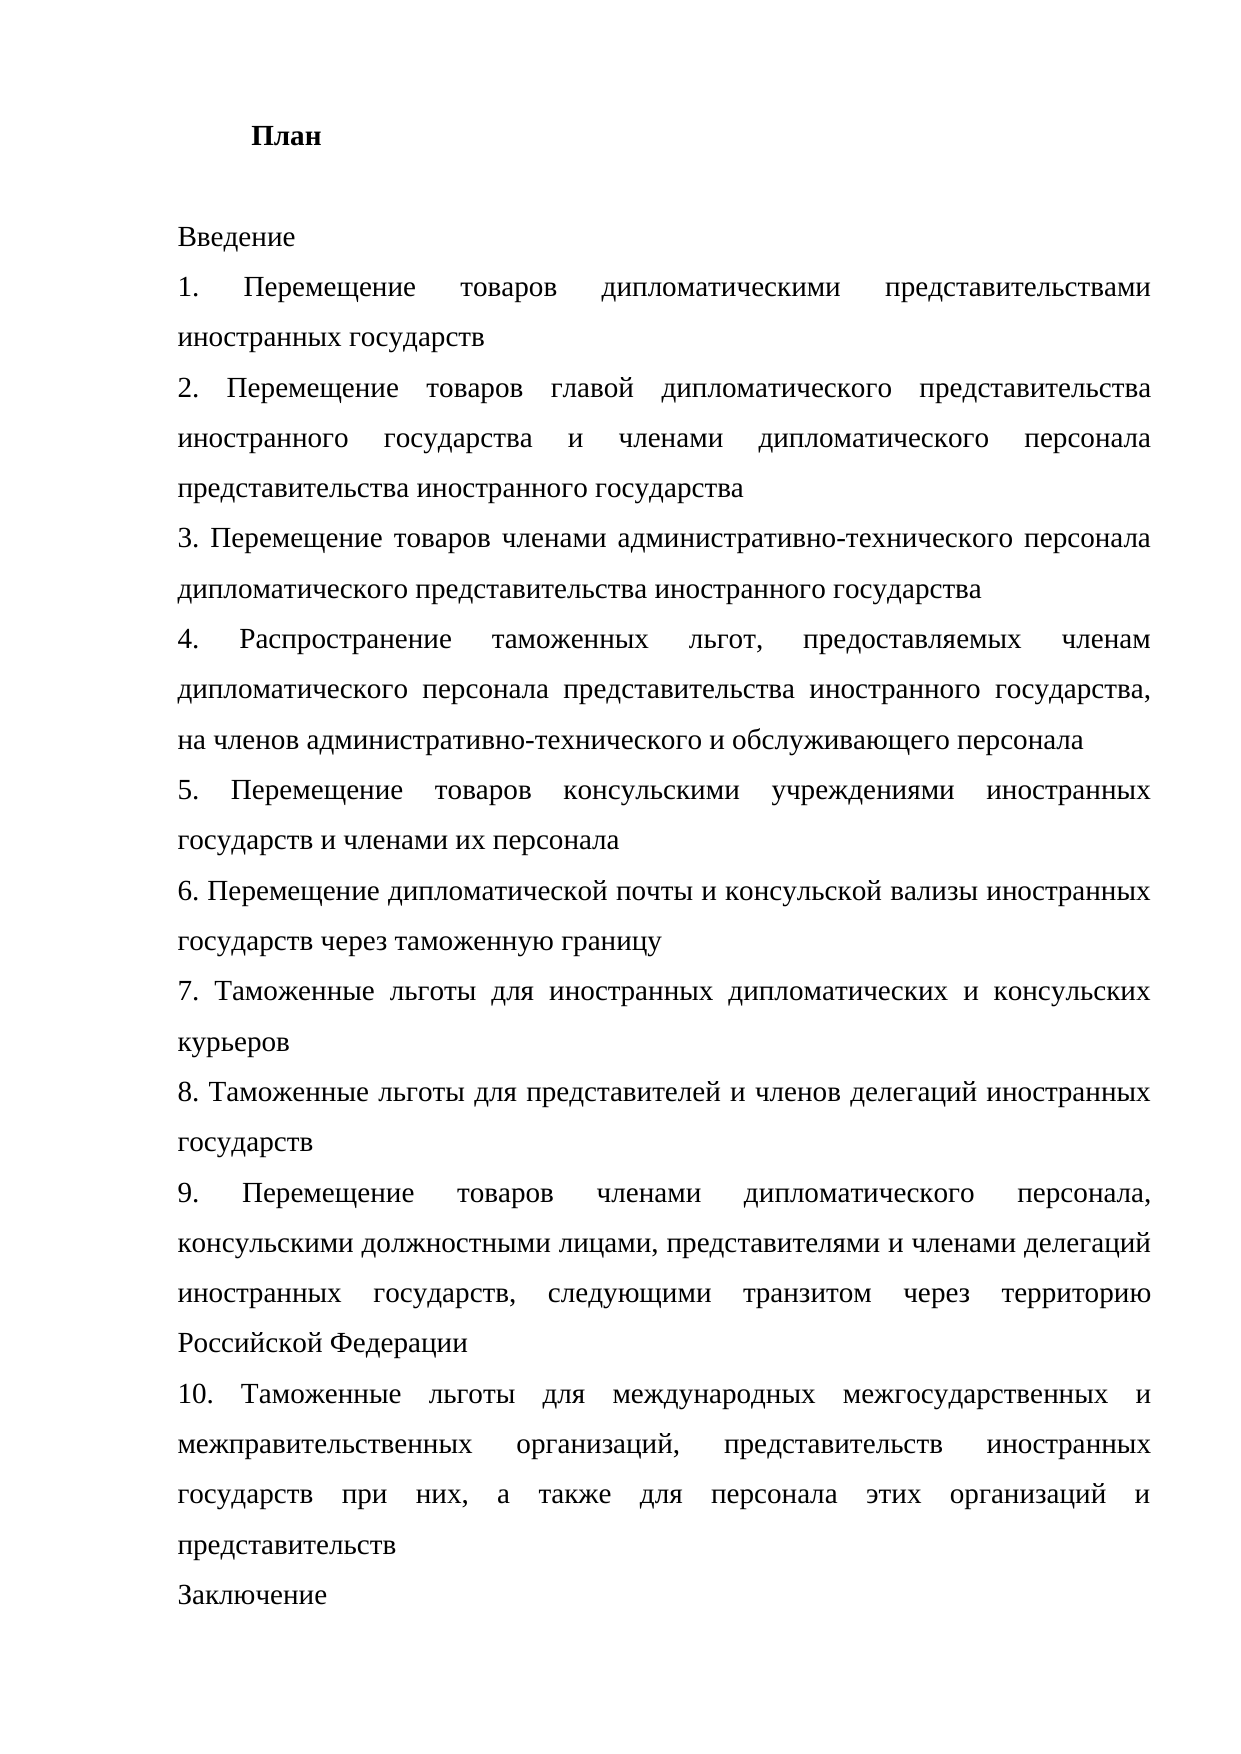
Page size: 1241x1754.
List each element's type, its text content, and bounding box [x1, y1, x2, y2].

text 7. Таможенные льготы для иностранных дипломатических и консульских курьеров [177, 973, 1152, 1057]
text План [177, 118, 1152, 152]
text 5. Перемещение товаров консульскими учреждениями иностранных государств и членами их персонала [177, 772, 1152, 856]
text 6. Перемещение дипломатической почты и консульской вализы иностранных государств через таможенную границу [177, 873, 1152, 957]
text 1. Перемещение товаров дипломатическими представительствами иностранных государств [177, 269, 1152, 353]
text Заключение [177, 1577, 1152, 1611]
text 2. Перемещение товаров главой дипломатического представительства иностранного государства и членами дипломатического персонала представительства иностранного государства [177, 370, 1152, 504]
text 8. Таможенные льготы для представителей и членов делегаций иностранных государств [177, 1074, 1152, 1158]
text 3. Перемещение товаров членами административно-технического персонала дипломатического представительства иностранного государства [177, 521, 1152, 604]
text 4. Распространение таможенных льгот, предоставляемых членам дипломатического персонала представительства иностранного государства, на членов административно-технического и обслуживающего персонала [177, 621, 1152, 755]
text Введение [177, 219, 1152, 252]
text 10. Таможенные льготы для международных межгосударственных и межправительственных организаций, представительств иностранных государств при них, а также для персонала этих организаций и представительств [177, 1376, 1152, 1560]
text 9. Перемещение товаров членами дипломатического персонала, консульскими должностными лицами, представителями и членами делегаций иностранных государств, следующими транзитом через территорию Российской Федерации [177, 1175, 1152, 1359]
